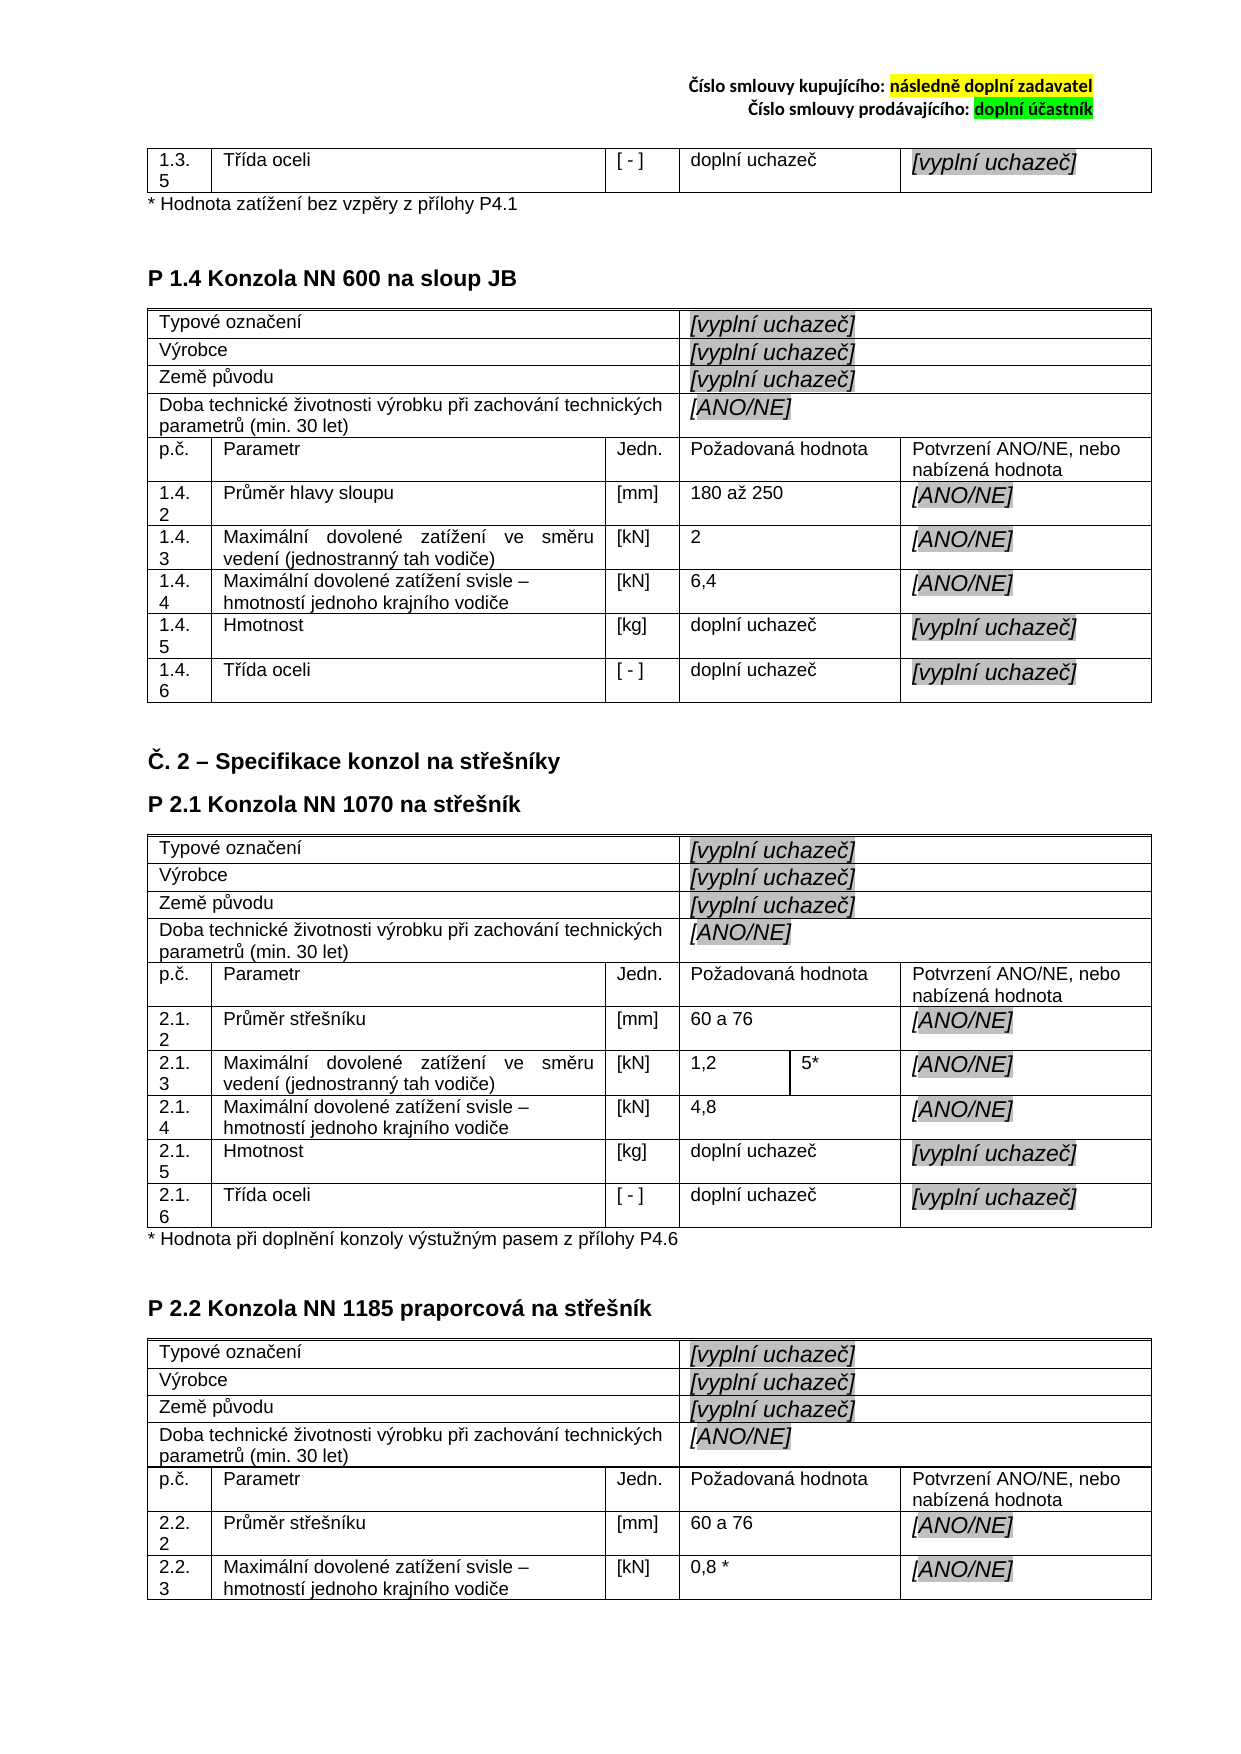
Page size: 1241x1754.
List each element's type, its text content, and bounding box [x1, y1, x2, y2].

table_cell 1.4.5 [148, 614, 211, 657]
table_cell [ - ] [606, 149, 679, 192]
table_cell Potvrzení ANO/NE, nebo nabízená hodnota [901, 1468, 1151, 1511]
table_cell 2 [680, 526, 900, 569]
table_cell 1.4.3 [148, 526, 211, 569]
table_cell Maximální dovolené zatížení svisle – hmotností jednoho krajního vodiče [212, 1096, 605, 1139]
table_cell [kg] [606, 1140, 679, 1183]
table_cell Parametr [212, 438, 605, 481]
table_cell [vyplní uchazeč] [855, 339, 1151, 365]
table_cell Třída oceli [212, 149, 605, 192]
table_cell Požadovaná hodnota [680, 1468, 900, 1511]
table_cell Třída oceli [212, 1184, 605, 1227]
table_cell [vyplní uchazeč] [901, 149, 1151, 192]
table_cell Maximální dovolené zatížení ve směru vedení (jednostranný tah vodiče) [212, 1051, 605, 1094]
table_cell [mm] [606, 1512, 679, 1555]
table_cell [mm] [606, 482, 679, 525]
table_header Typové označení [148, 311, 679, 338]
table_cell Maximální dovolené zatížení svisle – hmotností jednoho krajního vodiče [212, 570, 605, 613]
table_cell 1,2 [680, 1051, 789, 1094]
table_cell Maximální dovolené zatížení ve směru vedení (jednostranný tah vodiče) [212, 526, 605, 569]
table_cell Parametr [212, 1468, 605, 1511]
table_cell Požadovaná hodnota [680, 963, 900, 1006]
table_cell [ANO/NE] [680, 394, 1151, 437]
text * Hodnota při doplnění konzoly výstužným pasem z přílohy P4.6 [148, 1228, 1093, 1250]
table_cell Průměr střešníku [212, 1512, 605, 1555]
text P 2.1 Konzola NN 1070 na střešník [148, 791, 1093, 817]
table_cell 1.4.2 [148, 482, 211, 525]
table_cell 2.1.6 [148, 1184, 211, 1227]
table_cell 60 a 76 [680, 1512, 900, 1555]
table_cell Průměr hlavy sloupu [212, 482, 605, 525]
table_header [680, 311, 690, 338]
table_cell Jedn. [606, 1468, 679, 1511]
table_cell [ANO/NE] [901, 1512, 1151, 1555]
table_cell 5* [791, 1051, 900, 1094]
table_cell [vyplní uchazeč] [901, 1184, 1151, 1227]
table_cell [ANO/NE] [901, 1556, 1151, 1599]
table_cell Doba technické životnosti výrobku při zachování technických parametrů (min. 30 let) [148, 1423, 679, 1466]
text P 2.2 Konzola NN 1185 praporcová na střešník [148, 1295, 1093, 1322]
table_cell p.č. [148, 963, 211, 1006]
table_cell Potvrzení ANO/NE, nebo nabízená hodnota [901, 963, 1151, 1006]
table_cell Země původu [148, 366, 679, 392]
table_cell Doba technické životnosti výrobku při zachování technických parametrů (min. 30 let) [148, 919, 679, 962]
table_cell p.č. [148, 1468, 211, 1511]
table_header [vyplní uchazeč] [855, 311, 1151, 338]
table_cell [kN] [606, 570, 679, 613]
table_cell 180 až 250 [680, 482, 900, 525]
text č. 2 – Specifikace konzol na střešníky [148, 748, 1093, 774]
table_cell [vyplní uchazeč] [901, 614, 1151, 657]
table_cell [vyplní uchazeč] [855, 366, 1151, 392]
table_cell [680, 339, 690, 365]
table_cell [ANO/NE] [901, 526, 1151, 569]
table_cell [kN] [606, 526, 679, 569]
table_cell Potvrzení ANO/NE, nebo nabízená hodnota [901, 438, 1151, 481]
text * Hodnota zatížení bez vzpěry z přílohy P4.1 [148, 193, 1093, 214]
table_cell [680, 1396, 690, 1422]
table_cell [vyplní uchazeč] [901, 659, 1151, 702]
table_cell doplní uchazeč [680, 659, 900, 702]
table_cell [kg] [606, 614, 679, 657]
table_cell [vyplní uchazeč] [855, 1396, 1151, 1422]
table_cell Výrobce [148, 339, 679, 365]
table_cell [ANO/NE] [901, 1096, 1151, 1139]
table_cell Jedn. [606, 963, 679, 1006]
table_cell 1.4.4 [148, 570, 211, 613]
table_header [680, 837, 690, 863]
table_cell Výrobce [148, 864, 679, 891]
table_cell [ANO/NE] [680, 919, 1151, 962]
table_cell Třída oceli [212, 659, 605, 702]
table_cell Maximální dovolené zatížení svisle – hmotností jednoho krajního vodiče [212, 1556, 605, 1599]
text P 1.4 Konzola NN 600 na sloup JB [148, 265, 1093, 292]
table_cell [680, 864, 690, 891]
table_cell Požadovaná hodnota [680, 438, 900, 481]
table_cell [kN] [606, 1096, 679, 1139]
table_cell [kN] [606, 1051, 679, 1094]
table_cell p.č. [148, 438, 211, 481]
table_cell [vyplní uchazeč] [855, 864, 1151, 891]
table_cell [mm] [606, 1007, 679, 1050]
table_cell Země původu [148, 1396, 679, 1422]
table_cell 60 a 76 [680, 1007, 900, 1050]
table_cell 2.1.5 [148, 1140, 211, 1183]
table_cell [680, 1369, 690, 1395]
table_cell doplní uchazeč [680, 149, 900, 192]
table_cell doplní uchazeč [680, 1184, 900, 1227]
table_cell 2.2.3 [148, 1556, 211, 1599]
table_cell 6,4 [680, 570, 900, 613]
table_cell 0,8 * [680, 1556, 900, 1599]
table_cell [ - ] [606, 1184, 679, 1227]
table_cell Země původu [148, 892, 679, 918]
table_cell [kN] [606, 1556, 679, 1599]
table_cell Průměr střešníku [212, 1007, 605, 1050]
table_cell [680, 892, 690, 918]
table_header [vyplní uchazeč] [855, 837, 1151, 863]
table_cell [ANO/NE] [901, 1007, 1151, 1050]
table_cell [vyplní uchazeč] [855, 892, 1151, 918]
table_cell 4,8 [680, 1096, 900, 1139]
table_cell Parametr [212, 963, 605, 1006]
table_cell [ANO/NE] [901, 570, 1151, 613]
table_cell [vyplní uchazeč] [901, 1140, 1151, 1183]
table_header Typové označení [148, 837, 679, 863]
table_cell 1.3.5 [148, 149, 211, 192]
table_cell Hmotnost [212, 614, 605, 657]
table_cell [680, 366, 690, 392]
table_cell doplní uchazeč [680, 1140, 900, 1183]
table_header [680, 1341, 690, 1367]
table_cell [ANO/NE] [901, 1051, 1151, 1094]
table_cell doplní uchazeč [680, 614, 900, 657]
table_cell [ - ] [606, 659, 679, 702]
table_cell Jedn. [606, 438, 679, 481]
table_cell [vyplní uchazeč] [855, 1369, 1151, 1395]
table_cell 2.2.2 [148, 1512, 211, 1555]
table_cell 2.1.2 [148, 1007, 211, 1050]
table_header [vyplní uchazeč] [855, 1341, 1151, 1367]
table_cell [ANO/NE] [680, 1423, 1151, 1466]
table_header Typové označení [148, 1341, 679, 1367]
table_cell Hmotnost [212, 1140, 605, 1183]
table_cell 2.1.4 [148, 1096, 211, 1139]
table_cell 2.1.3 [148, 1051, 211, 1094]
table_cell Výrobce [148, 1369, 679, 1395]
table_cell 1.4.6 [148, 659, 211, 702]
table_cell Doba technické životnosti výrobku při zachování technických parametrů (min. 30 let) [148, 394, 679, 437]
table_cell [ANO/NE] [901, 482, 1151, 525]
